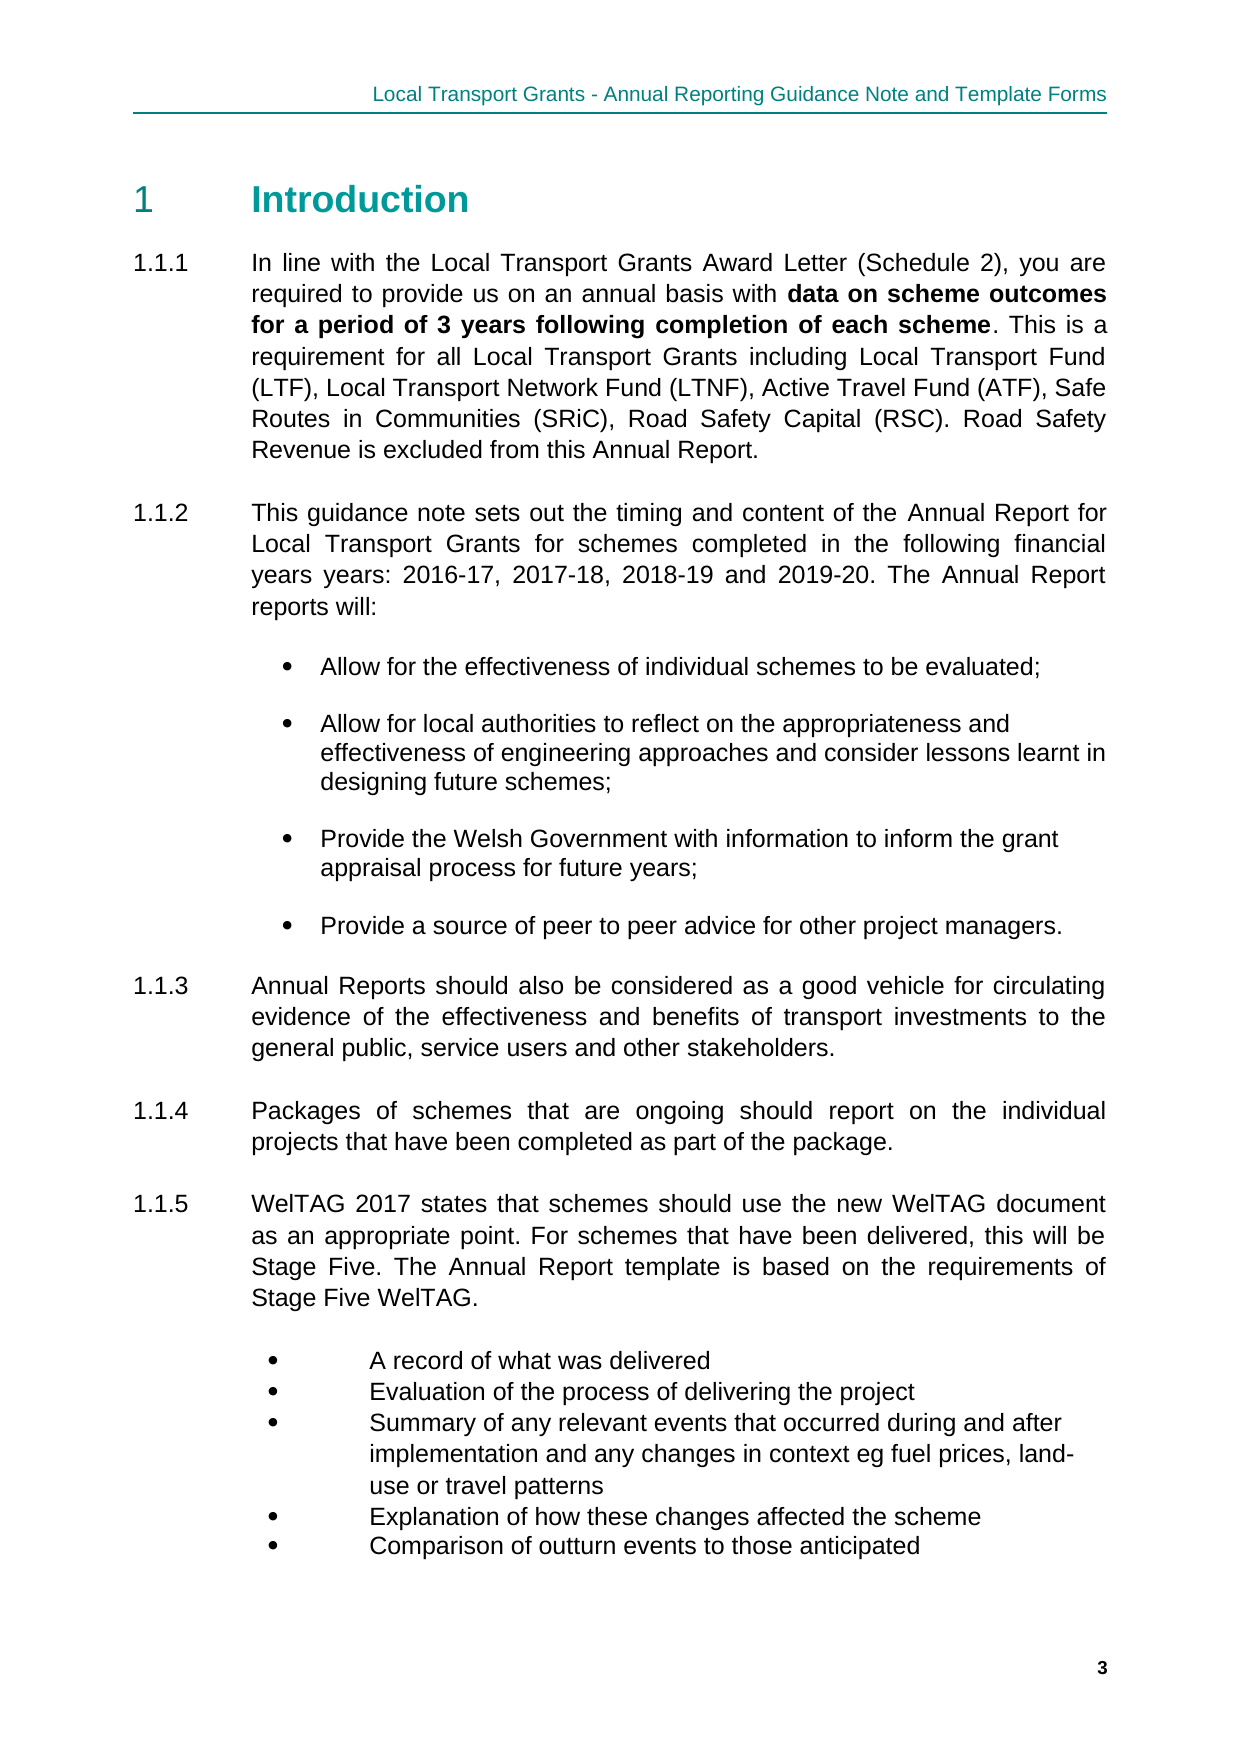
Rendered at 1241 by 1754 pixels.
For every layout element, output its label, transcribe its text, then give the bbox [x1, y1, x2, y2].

subtitle Annual Reports should also be considered as a good vehicle for circulating evidence of the effectiveness and benefits of transport investments to the general public, service users and other stakeholders. [133, 968, 1107, 1062]
subtitle Allow for local authorities to reflect on the appropriateness and effectiveness of engineering approaches and consider lessons learnt in designing future schemes; [283, 709, 1107, 796]
subtitle Provide the Welsh Government with information to inform the grant appraisal process for future years; [283, 824, 1107, 882]
subtitle Explanation of how these changes affected the scheme [269, 1499, 1107, 1531]
subtitle Introduction [133, 177, 1107, 220]
subtitle Provide a source of peer to peer advice for other project managers. [283, 911, 1107, 939]
subtitle This guidance note sets out the timing and content of the Annual Report for Local Transport Grants for schemes completed in the following financial years years: 2016-17, 2017-18, 2018-19 and 2019-20. The Annual Report reports will: [133, 495, 1107, 620]
subtitle Summary of any relevant events that occurred during and after implementation and any changes in context eg fuel prices, land-use or travel patterns [269, 1406, 1107, 1499]
subtitle A record of what was delivered [269, 1343, 1107, 1374]
subtitle Allow for the effectiveness of individual schemes to be evaluated; [283, 652, 1107, 680]
subtitle In line with the Local Transport Grants Award Letter (Schedule 2), you are required to provide us on an annual basis with data on scheme outcomes for a period of 3 years following completion of each scheme. This is a requirement for all Local Transport Grants including Local Transport Fund (LTF), Local Transport Network Fund (LTNF), Active Travel Fund (ATF), Safe Routes in Communities (SRiC), Road Safety Capital (RSC). Road Safety Revenue is excluded from this Annual Report. [133, 245, 1107, 464]
subtitle Evaluation of the process of delivering the project [269, 1374, 1107, 1406]
subtitle WelTAG 2017 states that schemes should use the new WelTAG document as an appropriate point. For schemes that have been delivered, this will be Stage Five. The Annual Report template is based on the requirements of Stage Five WelTAG. [133, 1187, 1107, 1312]
subtitle Packages of schemes that are ongoing should report on the individual projects that have been completed as part of the package. [133, 1093, 1107, 1156]
subtitle Comparison of outturn events to those anticipated [269, 1531, 1107, 1559]
